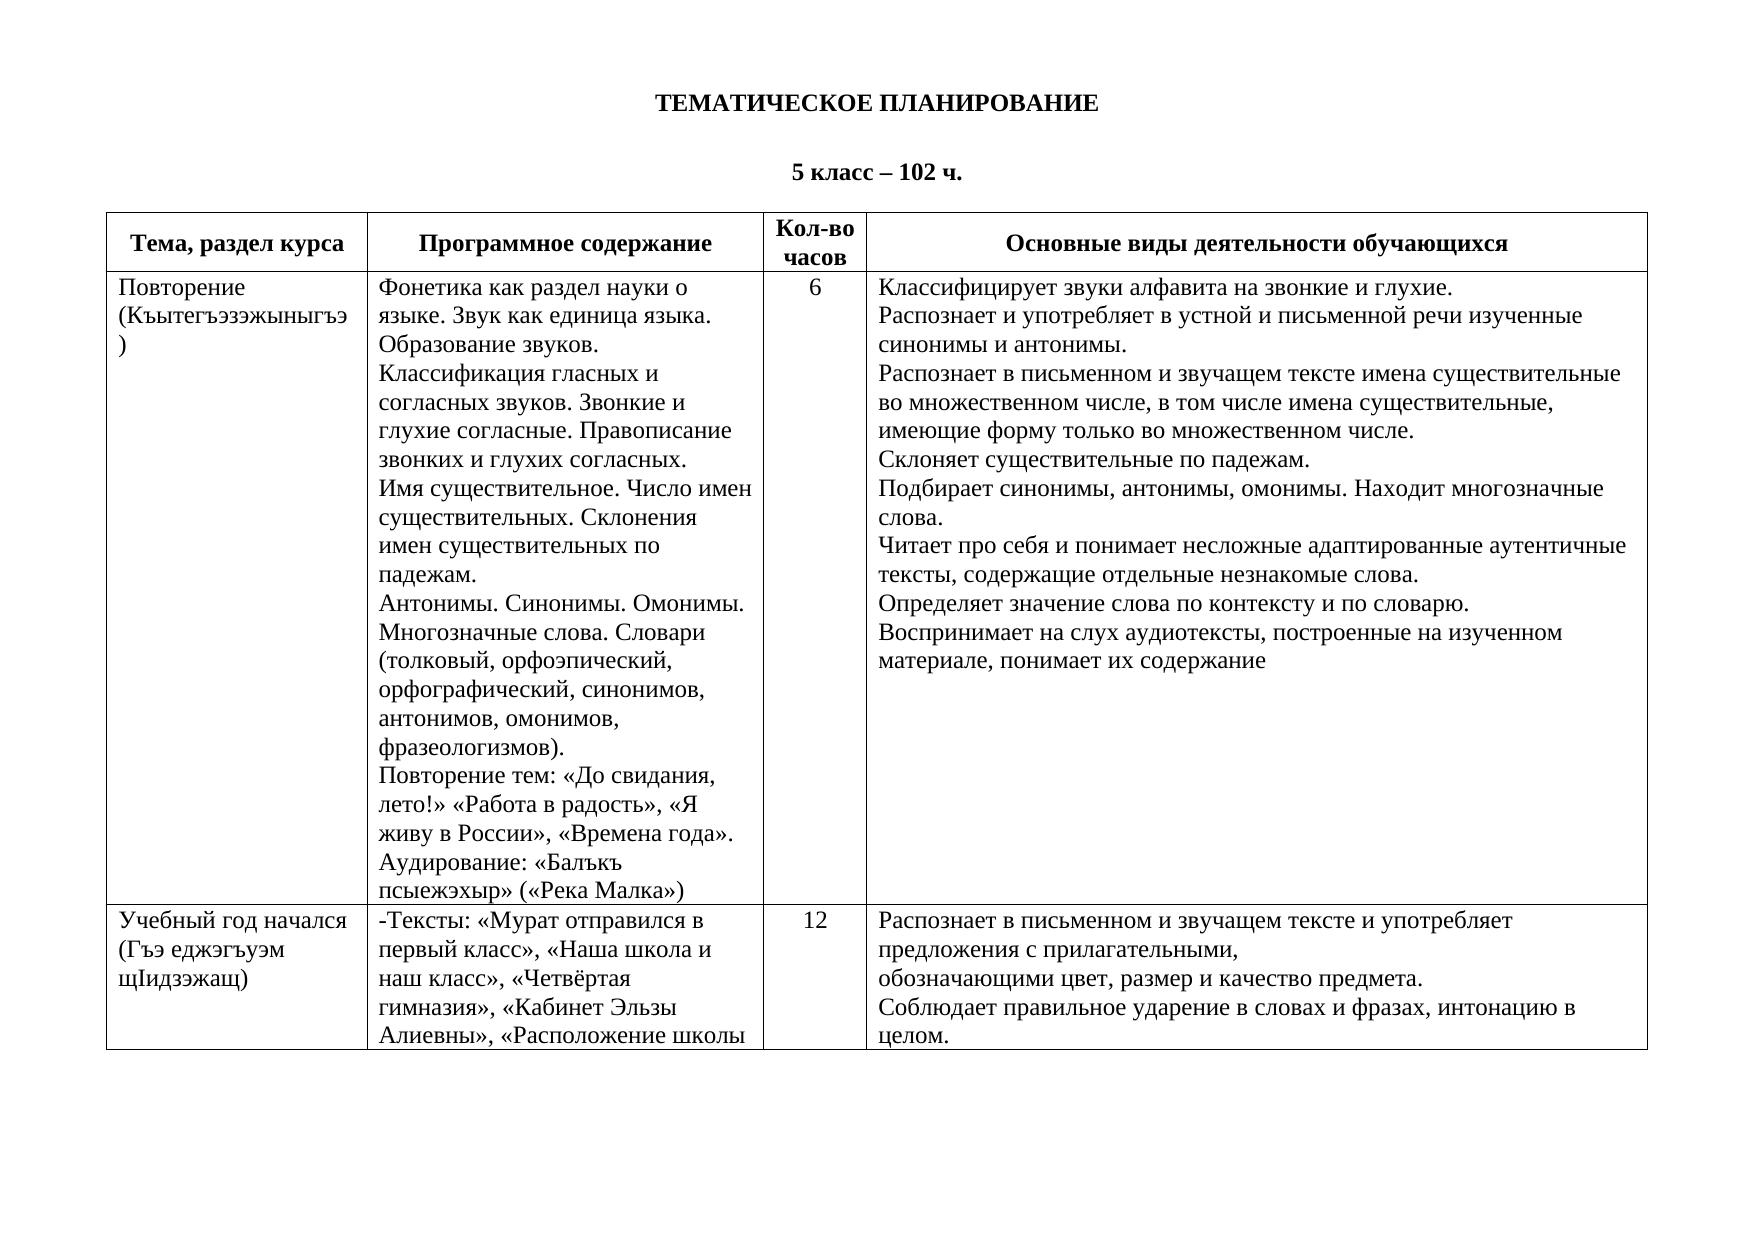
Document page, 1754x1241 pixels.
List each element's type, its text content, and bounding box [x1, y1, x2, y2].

subtitle ТЕМАТИЧЕСКОЕ ПЛАНИРОВАНИЕ [118, 88, 1636, 117]
table_cell 12 [764, 905, 866, 1049]
table_cell Повторение (Къытегъэзэжыныгъэ) [107, 272, 367, 904]
subtitle 5 класс – 102 ч. [118, 157, 1636, 185]
table_cell 6 [764, 272, 866, 904]
table_cell Классифицирует звуки алфавита на звонкие и глухие. Распознает и употребляет в устной и письменной речи изученные синонимы и антонимы. Распознает в письменном и звучащем тексте имена существительные во множественном числе, в том числе имена существительные, имеющие форму только во множественном числе. Склоняет существительные по падежам. Подбирает синонимы, антонимы, омонимы. Находит многозначные слова. Читает про себя и понимает несложные адаптированные аутентичные тексты, содержащие отдельные незнакомые слова. Определяет значение слова по контексту и по словарю. Воспринимает на слух аудиотексты, построенные на изученном материале, понимает их содержание [867, 272, 1647, 904]
table_header Основные виды деятельности обучающихся [867, 213, 1647, 271]
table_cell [368, 905, 763, 1049]
table_header Тема, раздел курса [107, 213, 367, 271]
table_cell Фонетика как раздел науки о языке. Звук как единица языка. Образование звуков. Классификация гласных и согласных звуков. Звонкие и глухие согласные. Правописание звонких и глухих согласных. Имя существительное. Число имен существительных. Склонения имен существительных по падежам. Антонимы. Синонимы. Омонимы. Многозначные слова. Словари (толковый, орфоэпический, орфографический, синонимов, антонимов, омонимов, фразеологизмов). Повторение тем: «До свидания, лето!» «Работа в радость», «Я живу в России», «Времена года». Аудирование: «Балъкъ псыежэхыр» («Река Малка») [368, 272, 763, 904]
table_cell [107, 905, 367, 1049]
table_header Программное содержание [368, 213, 763, 271]
table_header Кол-во часов [764, 213, 866, 271]
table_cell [867, 905, 1647, 1049]
